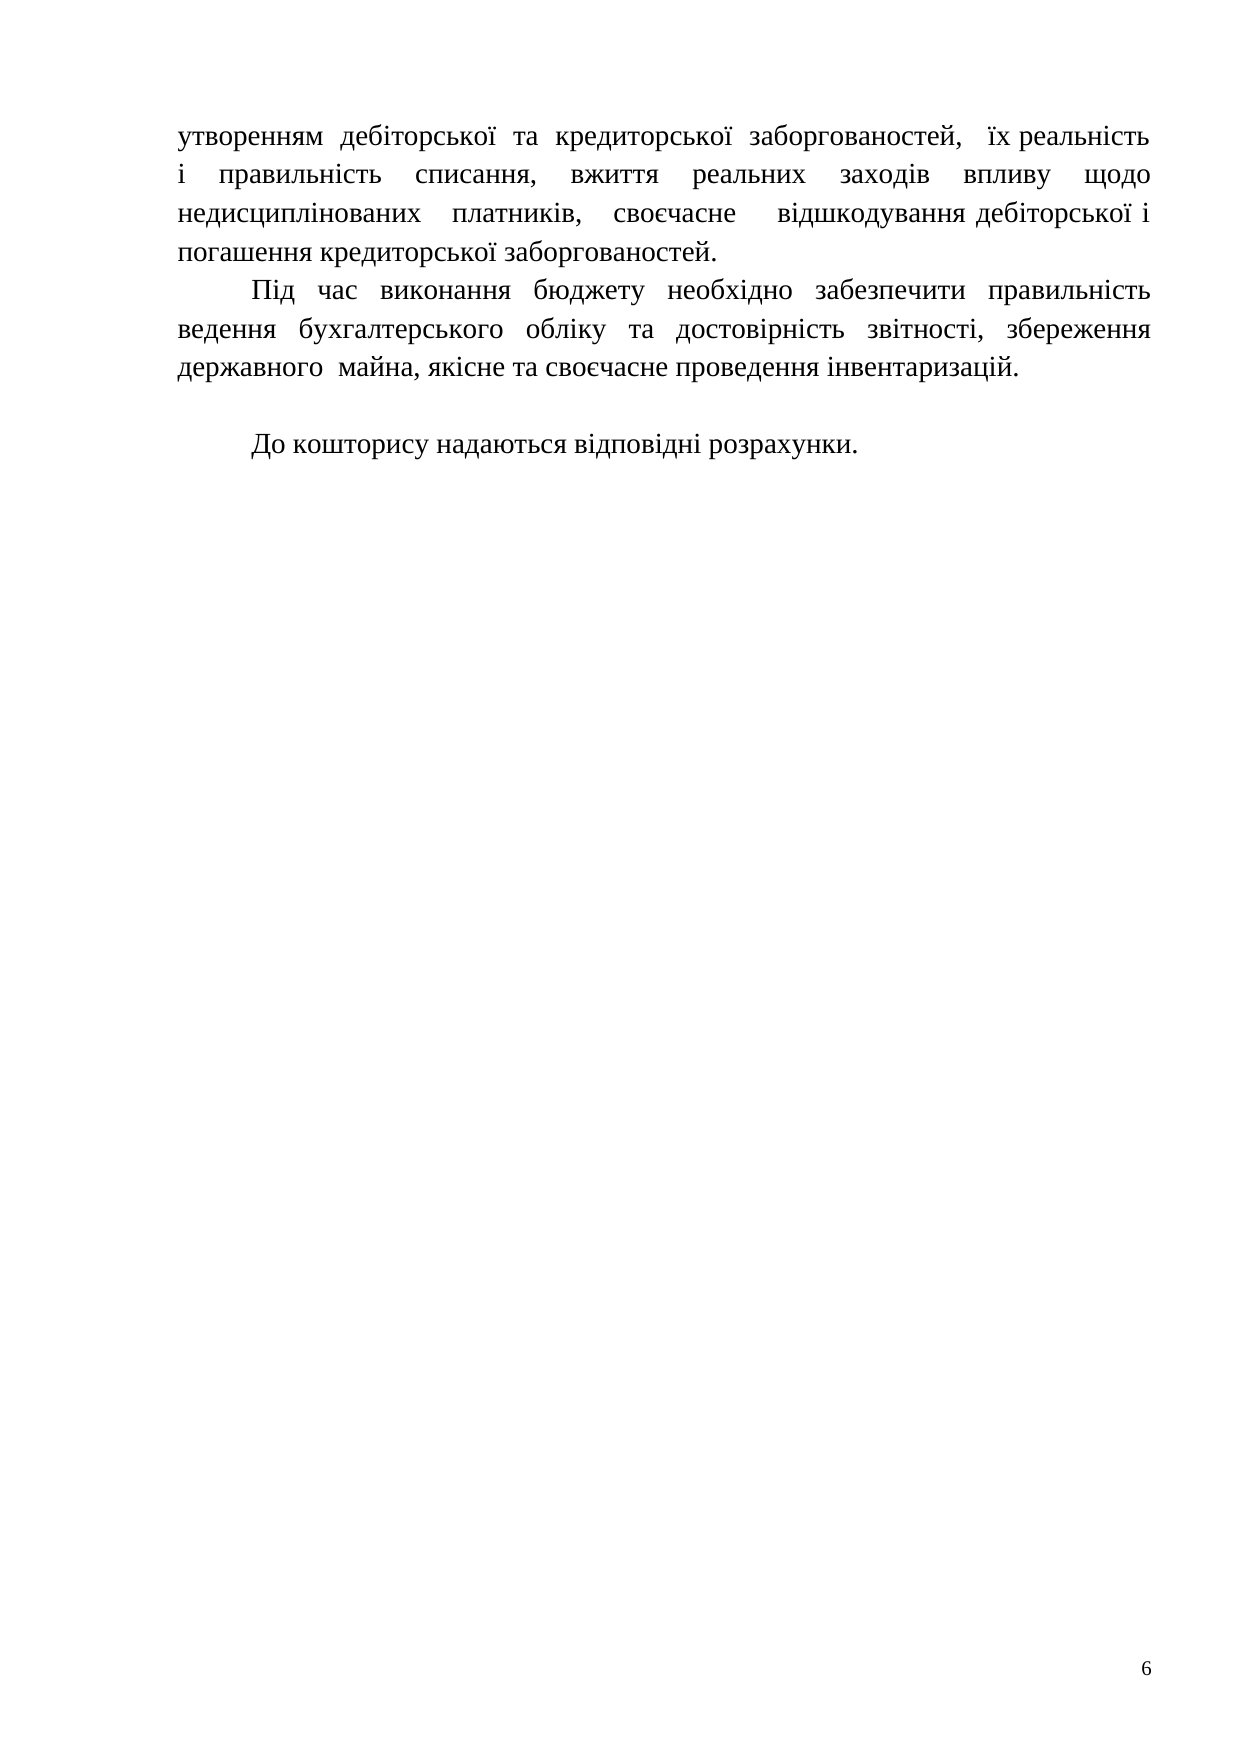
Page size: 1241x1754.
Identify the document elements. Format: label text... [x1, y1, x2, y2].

text До кошторису надаються відповідні розрахунки. [177, 426, 1152, 460]
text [177, 118, 1152, 267]
text Під час виконання бюджету необхідно забезпечити правильність ведення бухгалтерського обліку та достовірність звітності, збереження державного майна, якісне та своєчасне проведення інвентаризацій. [177, 272, 1152, 383]
